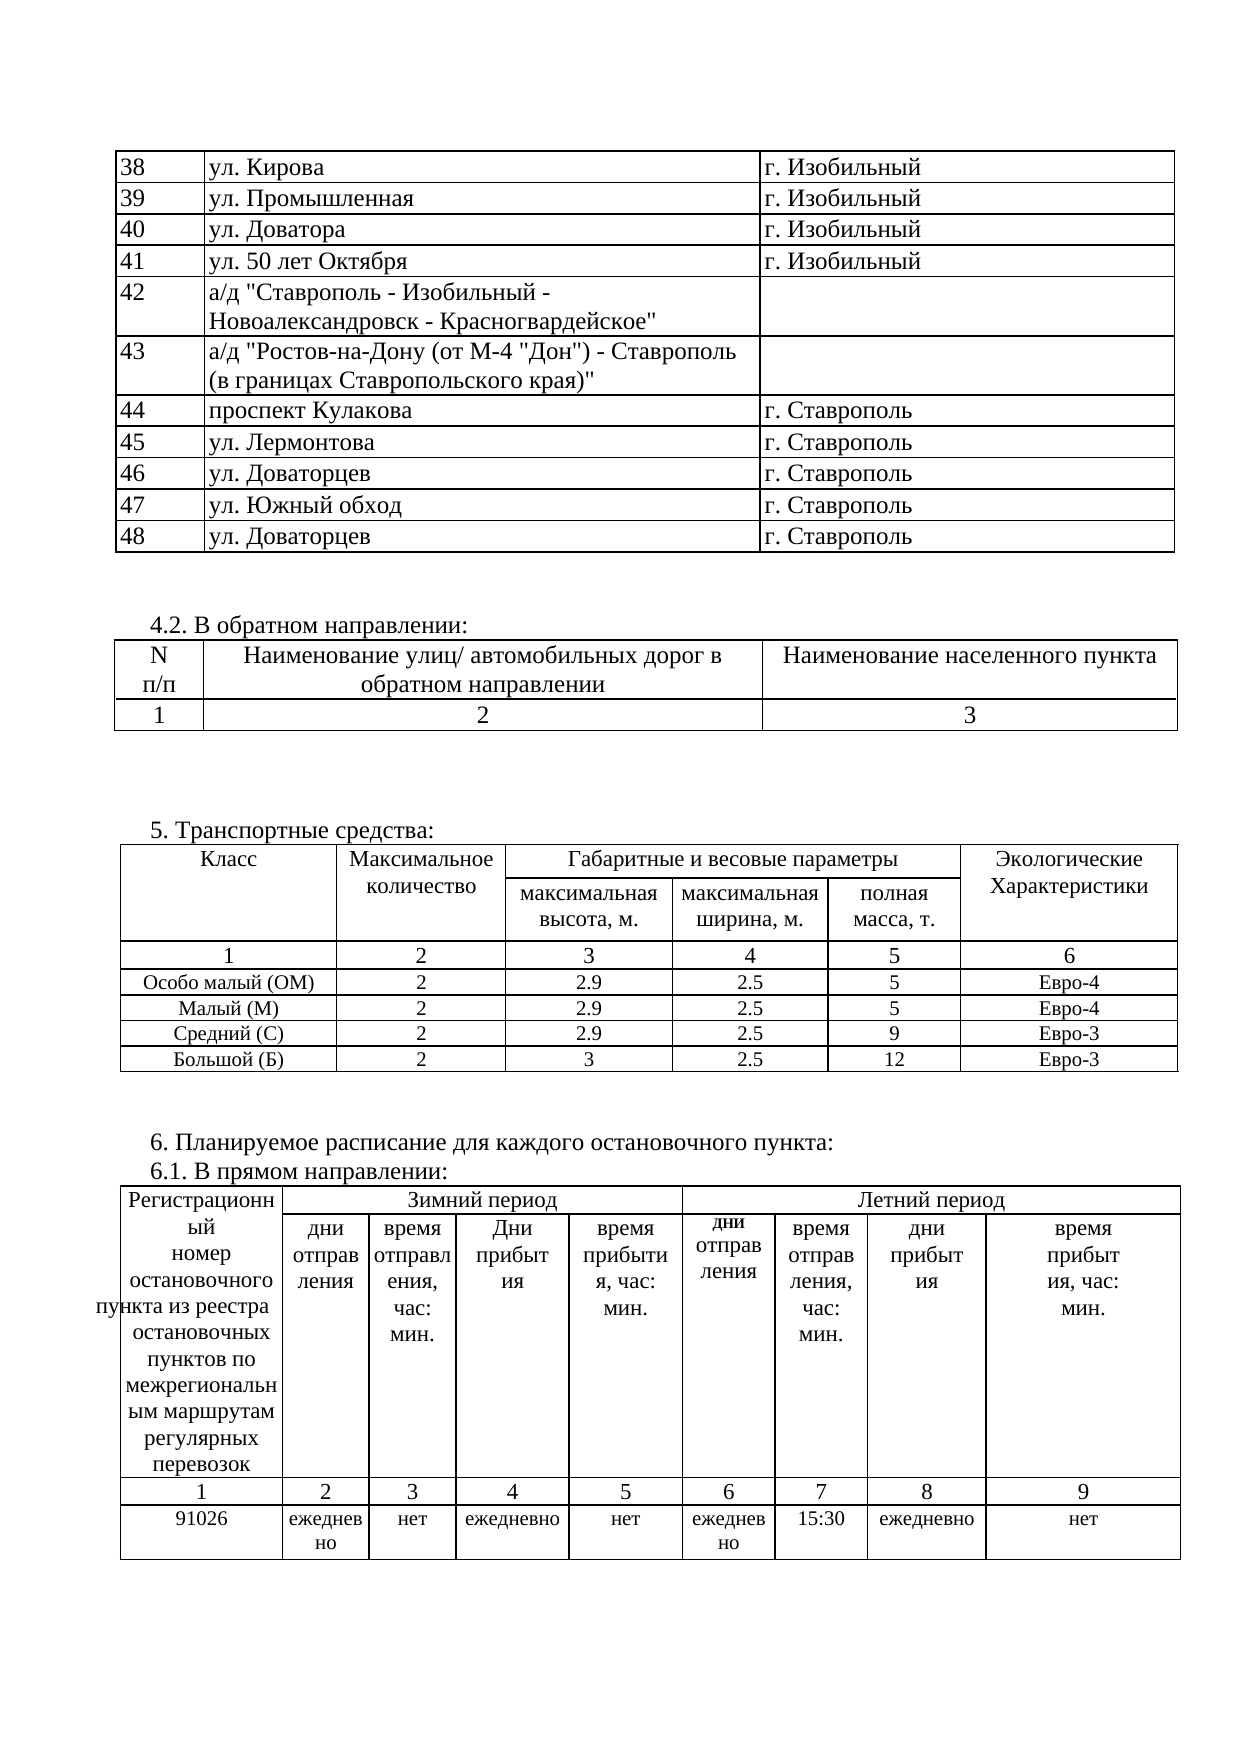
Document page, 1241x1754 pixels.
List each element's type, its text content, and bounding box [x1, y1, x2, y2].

table_cell Евро-4 [961, 970, 1177, 994]
table_cell дни прибыт ия [868, 1215, 985, 1476]
table_cell ежедневно [457, 1506, 568, 1559]
table_header N п/п [115, 641, 203, 698]
table_cell 45 [117, 427, 204, 457]
table_header Наименование улиц/ автомобильных дорог в обратном направлении [204, 641, 762, 698]
table_cell ул. Промышленная [205, 183, 759, 213]
table_cell Дни прибыт ия [457, 1215, 568, 1476]
table_cell 2 [204, 700, 762, 729]
table_cell 15:30 [776, 1506, 867, 1559]
text 6. Планируемое расписание для каждого остановочного пункта: [150, 1127, 1090, 1156]
table_cell [761, 337, 1174, 394]
table_cell г. Ставрополь [761, 396, 1174, 425]
table_cell время отправл ения, час: мин. [370, 1215, 455, 1476]
table_cell полная масса, т. [829, 879, 960, 940]
table_cell г. Ставрополь [761, 458, 1174, 488]
table_cell Евро-3 [961, 1047, 1177, 1071]
table_cell время отправ ления, час: мин. [776, 1215, 867, 1476]
table_cell 2.9 [506, 996, 672, 1019]
table_cell 43 [117, 337, 204, 394]
table_cell 3 [370, 1478, 455, 1504]
table_cell г. Изобильный [761, 183, 1174, 213]
table_cell а/д "Ростов-на-Дону (от М-4 "Дон") - Ставрополь (в границах Ставропольского края)" [205, 337, 759, 394]
table_cell [761, 277, 1174, 335]
table_cell г. Изобильный [761, 152, 1174, 181]
table_cell 41 [117, 246, 204, 276]
table_cell 48 [117, 521, 204, 551]
table_cell 2.5 [673, 970, 827, 994]
table_cell 2 [337, 1021, 505, 1045]
table_header Максимальное количество [337, 845, 505, 940]
table_header Летний период [683, 1187, 1180, 1213]
table_cell ежедневно [683, 1506, 774, 1559]
table_cell г. Ставрополь [761, 490, 1174, 520]
table_cell время прибыт ия, час: мин. [987, 1215, 1180, 1476]
table_cell 2 [337, 970, 505, 994]
table_cell Евро-3 [961, 1021, 1177, 1045]
table_cell 2 [337, 942, 505, 968]
table_cell ул. Кирова [205, 152, 759, 181]
table_cell 3 [763, 698, 1177, 729]
table_cell 2.9 [506, 970, 672, 994]
table_cell 8 [868, 1478, 985, 1504]
table_cell 39 [117, 183, 204, 213]
table_cell 4 [457, 1478, 568, 1504]
table_cell 44 [117, 396, 204, 425]
table_cell нет [570, 1506, 682, 1559]
table_cell г. Изобильный [761, 246, 1174, 276]
table_cell 46 [117, 458, 204, 488]
table_header Класс [121, 845, 336, 940]
table_cell 2.9 [506, 1021, 672, 1045]
table_cell 3 [506, 1047, 672, 1071]
table_cell 1 [121, 942, 336, 968]
table_cell ул. Доватора [205, 215, 759, 244]
table_cell 6 [961, 942, 1177, 968]
table_cell Евро-4 [961, 996, 1177, 1019]
table_cell г. Ставрополь [761, 521, 1174, 551]
table_cell 9 [987, 1478, 1180, 1504]
table_cell ул. Доваторцев [205, 458, 759, 488]
text 5. Транспортные средства: [150, 815, 1090, 844]
table_cell 2 [283, 1478, 368, 1504]
table_cell 5 [829, 942, 960, 968]
table_header Габаритные и весовые параметры [506, 845, 960, 877]
table_cell 38 [117, 152, 204, 181]
table_cell 42 [117, 277, 204, 335]
table_cell 7 [776, 1478, 867, 1504]
table_cell 2 [337, 996, 505, 1019]
table_header Зимний период [283, 1187, 682, 1213]
table_cell максимальная высота, м. [506, 879, 672, 940]
table_cell 47 [117, 490, 204, 520]
table_cell 2 [337, 1047, 505, 1071]
text 6.1. В прямом направлении: [150, 1156, 1090, 1185]
table_cell 1 [115, 699, 203, 729]
table_cell время прибыти я, час: мин. [570, 1215, 682, 1476]
table_cell 1 [121, 1478, 282, 1504]
table_cell г. Ставрополь [761, 427, 1174, 457]
table_cell ул. Южный обход [205, 490, 759, 520]
table_cell ул. Доваторцев [205, 521, 759, 551]
table_cell г. Изобильный [761, 215, 1174, 244]
table_cell 2.5 [673, 1047, 827, 1071]
table_cell ДНИ отправ ления [683, 1215, 774, 1476]
table_cell Большой (Б) [121, 1047, 336, 1071]
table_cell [205, 277, 759, 335]
table_cell Средний (С) [121, 1021, 336, 1045]
table_cell 91026 [121, 1506, 282, 1559]
table_cell ул. Лермонтова [205, 427, 759, 457]
table_cell 2.5 [673, 1021, 827, 1045]
table_cell 40 [117, 215, 204, 244]
table_cell 12 [829, 1047, 960, 1071]
table_cell дни отправ ления [283, 1215, 368, 1476]
text 4.2. В обратном направлении: [150, 610, 1090, 639]
table_cell нет [370, 1506, 455, 1559]
table_header Наименование населенного пункта [763, 641, 1177, 698]
table_cell ежедневно [868, 1506, 985, 1559]
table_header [121, 1187, 282, 1476]
table_cell ул. 50 лет Октября [205, 246, 759, 276]
table_cell 6 [683, 1478, 774, 1504]
table_header Экологические Характеристики [961, 845, 1177, 940]
table_cell нет [987, 1506, 1180, 1559]
table_cell 3 [506, 942, 672, 968]
table_cell 5 [829, 970, 960, 994]
table_cell 5 [570, 1478, 682, 1504]
table_cell 2.5 [673, 996, 827, 1019]
table_cell ежедневно [283, 1506, 368, 1559]
table_cell Малый (М) [121, 996, 336, 1019]
table_cell 5 [829, 996, 960, 1019]
table_cell проспект Кулакова [205, 396, 759, 425]
table_cell Особо малый (ОМ) [121, 970, 336, 994]
table_cell 9 [829, 1021, 960, 1045]
table_cell максимальная ширина, м. [673, 879, 827, 940]
table_cell 4 [673, 942, 827, 968]
